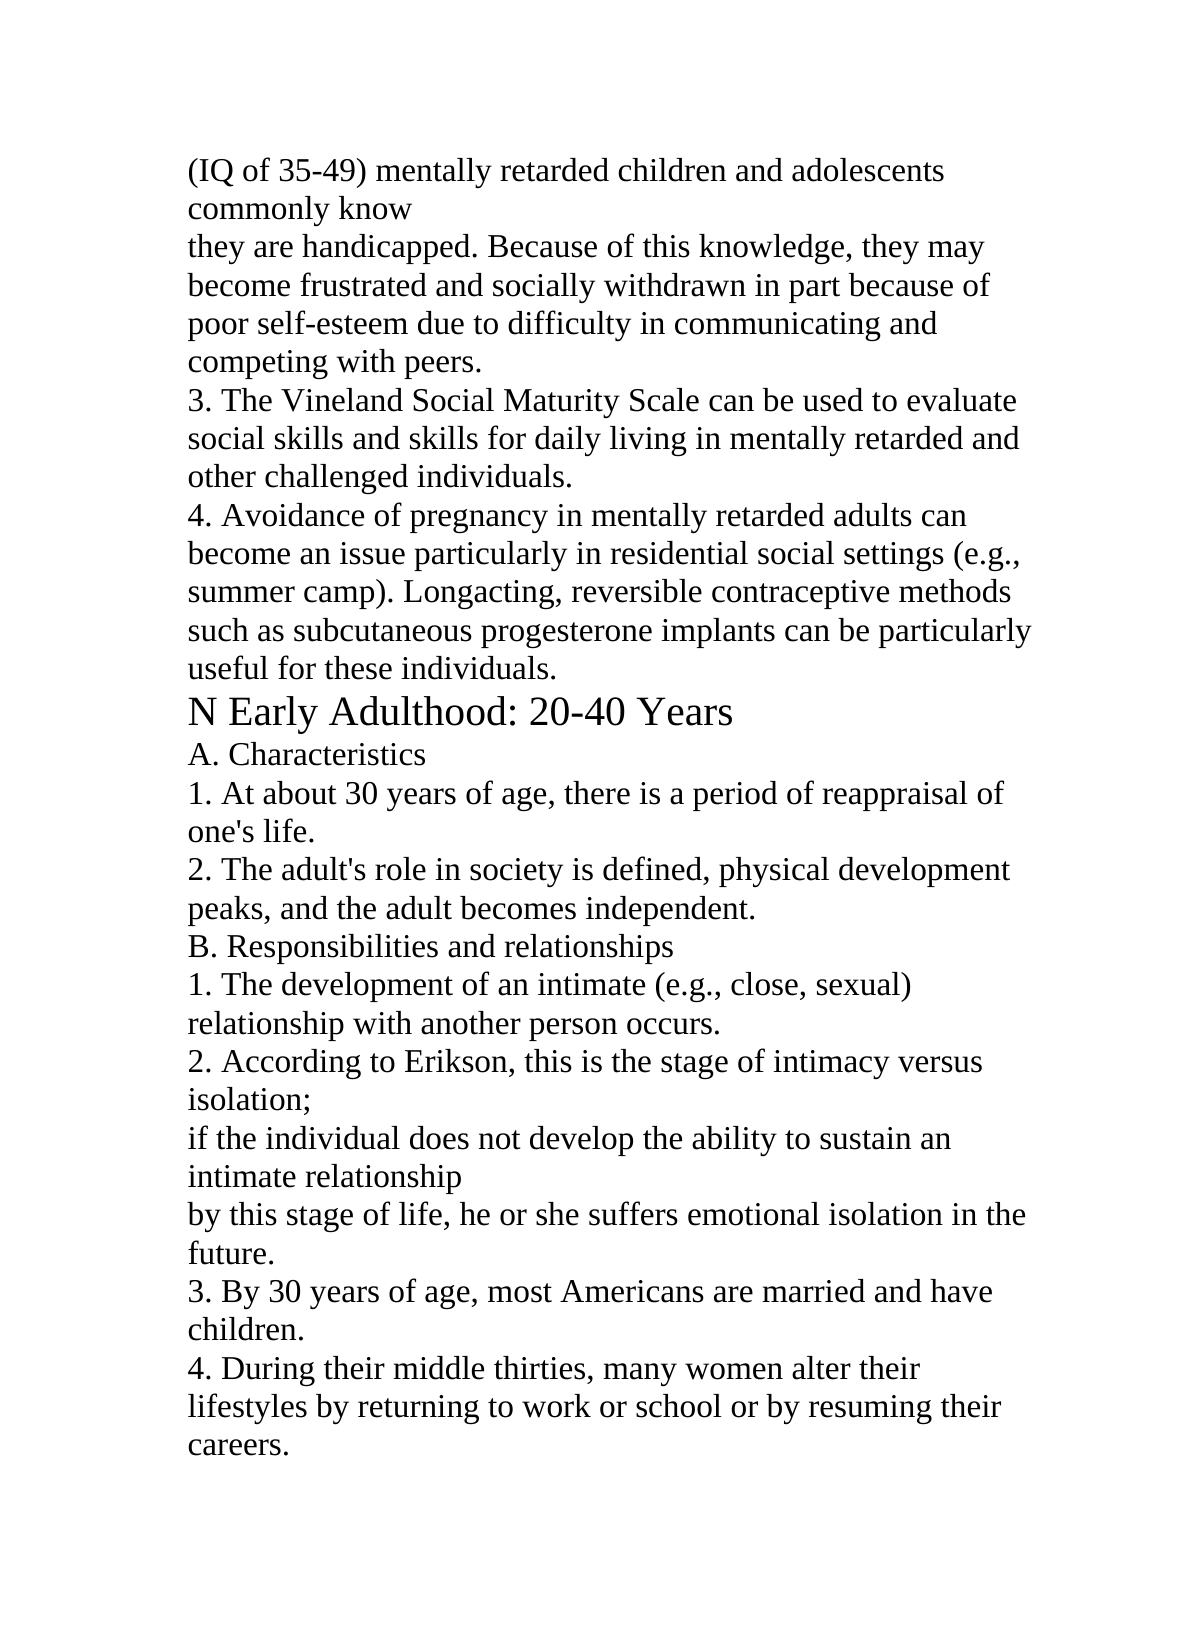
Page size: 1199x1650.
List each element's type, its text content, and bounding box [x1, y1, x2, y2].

text 3. By 30 years of age, most Americans are married and have children. [187, 1271, 1049, 1348]
text 2. According to Erikson, this is the stage of intimacy versus isolation; [187, 1041, 1049, 1118]
text 2. The adult's role in society is defined, physical development peaks, and the adult becomes independent. [187, 849, 1049, 926]
text (IQ of 35-49) mentally retarded children and adolescents commonly know [187, 150, 1049, 227]
text by this stage of life, he or she suffers emotional isolation in the [187, 1194, 1049, 1233]
text if the individual does not develop the ability to sustain an intimate relationship [187, 1118, 1049, 1194]
text future. [187, 1233, 1049, 1271]
text 1. At about 30 years of age, there is a period of reappraisal of one's life. [187, 773, 1049, 849]
text N Early Adulthood: 20-40 Years [187, 687, 1049, 734]
text they are handicapped. Because of this knowledge, they may become frustrated and socially withdrawn in part because of poor self-esteem due to difficulty in communicating and competing with peers. [187, 227, 1049, 380]
text A. Characteristics [187, 734, 1049, 773]
text 1. The development of an intimate (e.g., close, sexual) relationship with another person occurs. [187, 964, 1049, 1041]
text 3. The Vineland Social Maturity Scale can be used to evaluate social skills and skills for daily living in mentally retarded and other challenged individuals. [187, 380, 1049, 495]
text 4. During their middle thirties, many women alter their lifestyles by returning to work or school or by resuming their careers. [187, 1348, 1049, 1463]
text B. Responsibilities and relationships [187, 926, 1049, 964]
text 4. Avoidance of pregnancy in mentally retarded adults can become an issue particularly in residential social settings (e.g., summer camp). Longacting, reversible contraceptive methods such as subcutaneous progesterone implants can be particularly useful for these individuals. [187, 495, 1049, 687]
